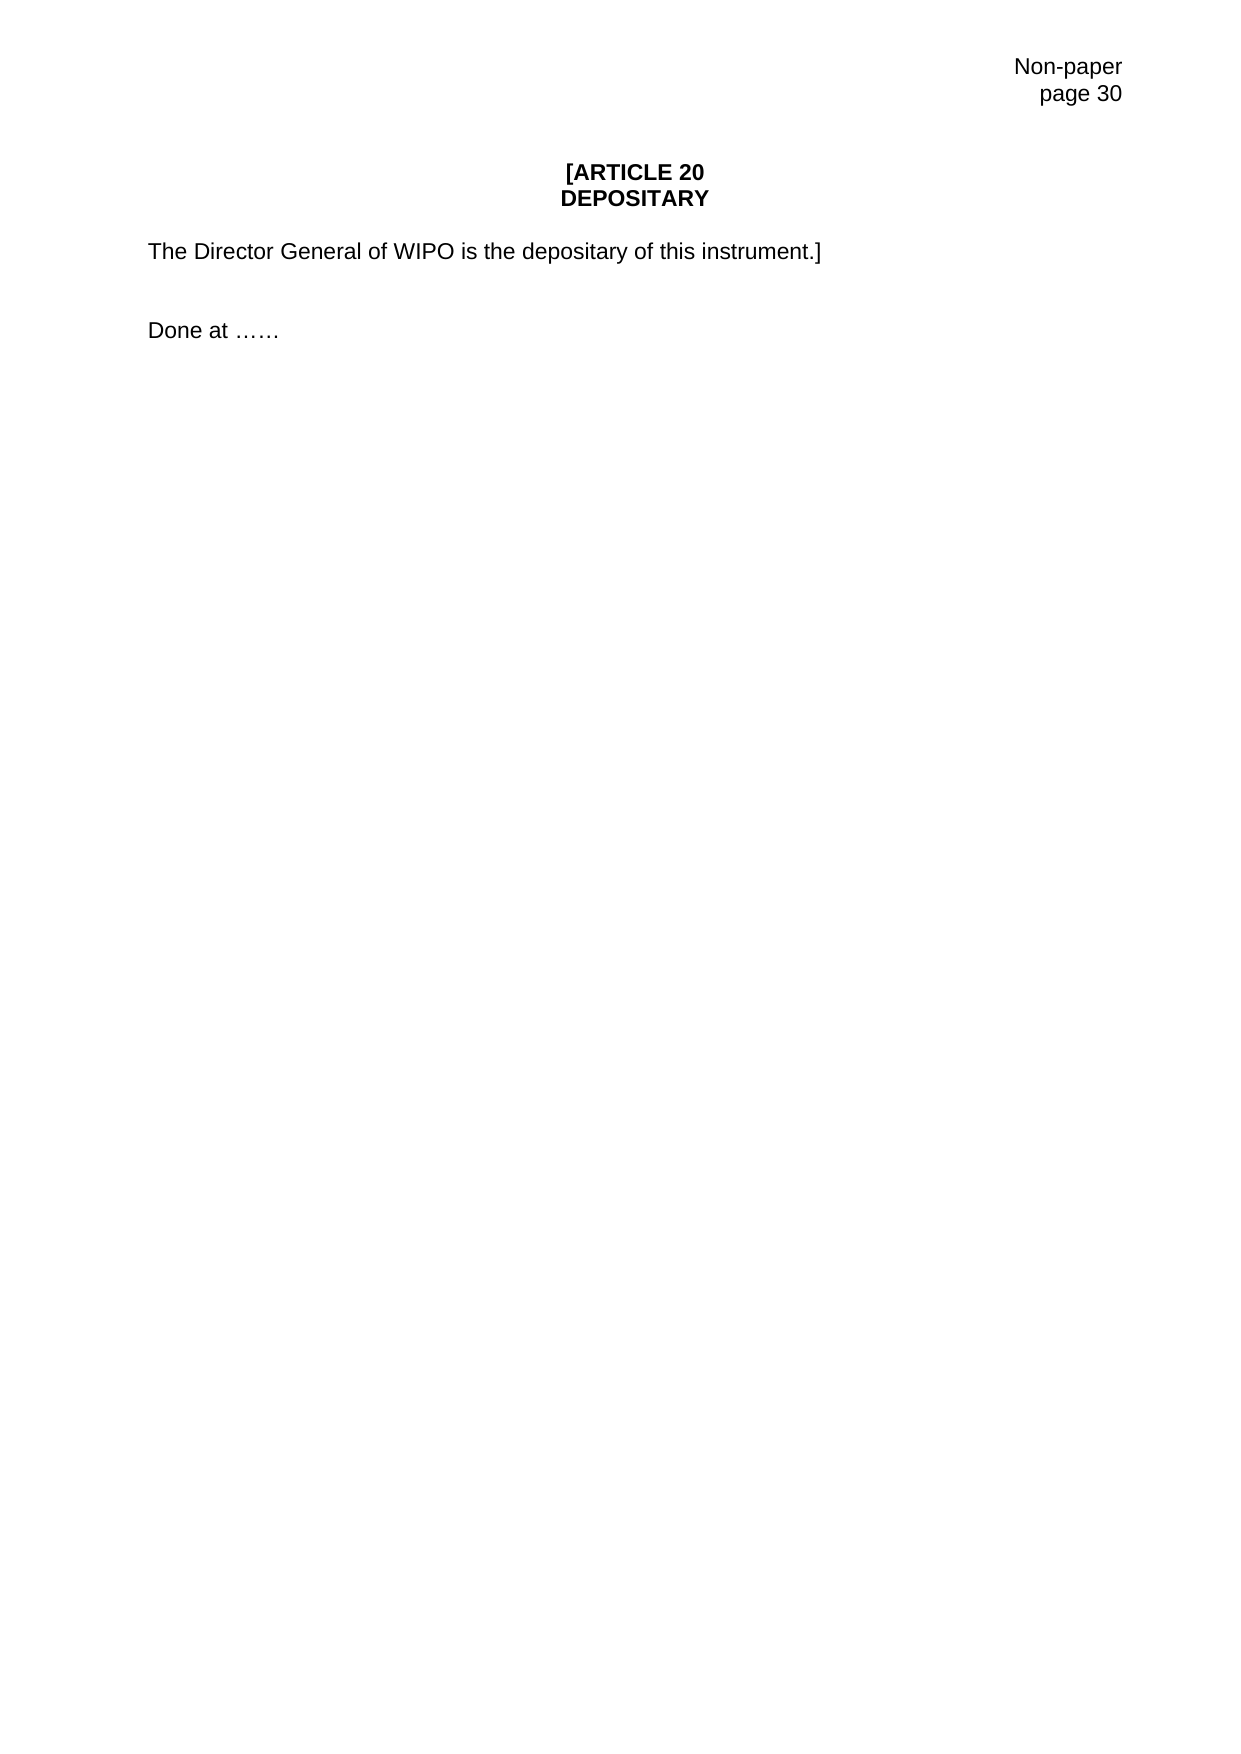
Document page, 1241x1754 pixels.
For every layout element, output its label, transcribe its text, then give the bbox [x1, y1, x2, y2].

text Done at …… [148, 317, 1122, 343]
text The Director General of WIPO is the depositary of this instrument.] [148, 238, 1122, 264]
text [ARTICLE 20 [148, 158, 1122, 185]
text DEPOSITARY [148, 185, 1122, 211]
